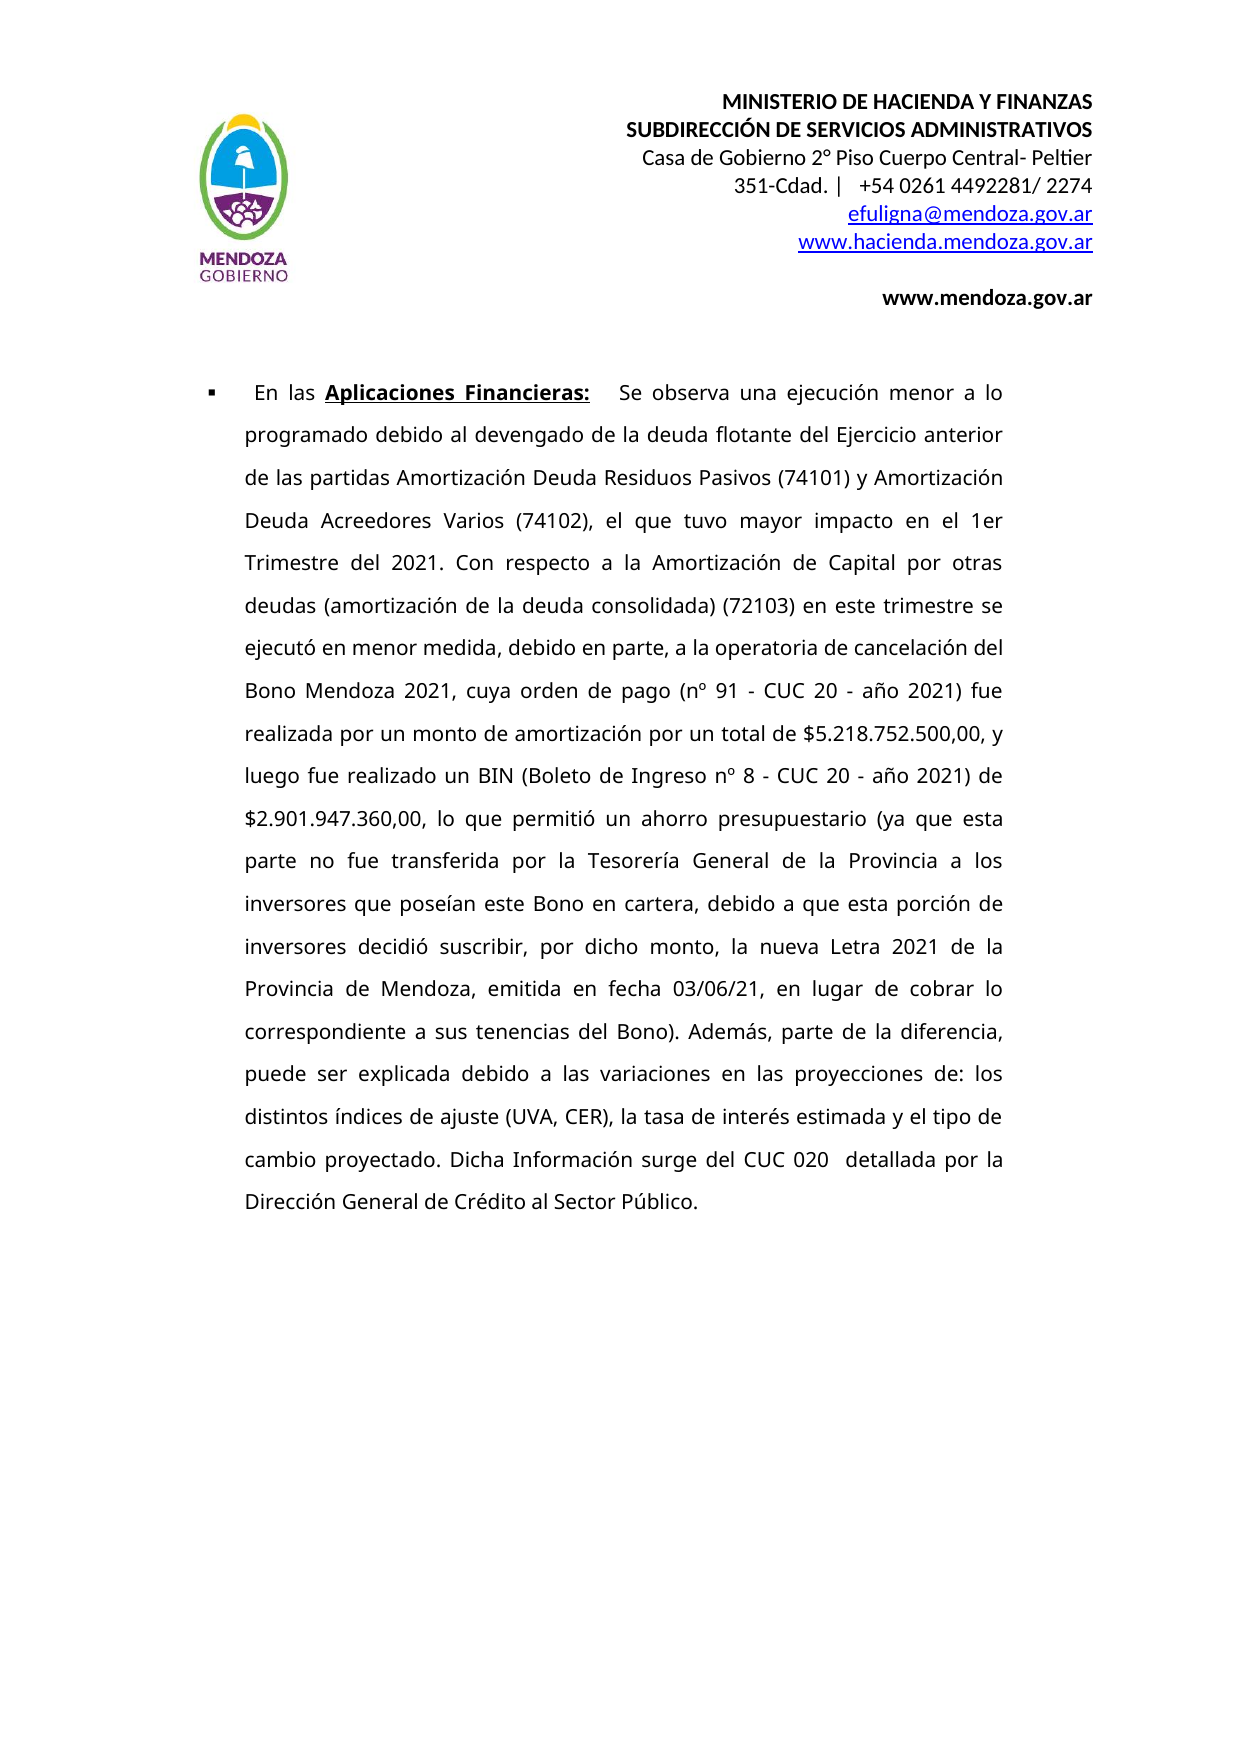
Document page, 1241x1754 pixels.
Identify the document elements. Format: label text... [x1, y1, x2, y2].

list En las Aplicaciones Financieras: Se observa una ejecución menor a lo programado debido al devengado de la deuda flotante del Ejercicio anterior de las partidas Amortización Deuda Residuos Pasivos (74101) y Amortización Deuda Acreedores Varios (74102), el que tuvo mayor impacto en el 1er Trimestre del 2021. Con respecto a la Amortización de Capital por otras deudas (amortización de la deuda consolidada) (72103) en este trimestre se ejecutó en menor medida, debido en parte, a la operatoria de cancelación del Bono Mendoza 2021, cuya orden de pago (nº 91 - CUC 20 - año 2021) fue realizada por un monto de amortización por un total de $5.218.752.500,00, y luego fue realizado un BIN (Boleto de Ingreso nº 8 - CUC 20 - año 2021) de $2.901.947.360,00, lo que permitió un ahorro presupuestario (ya que esta parte no fue transferida por la Tesorería General de la Provincia a los inversores que poseían este Bono en cartera, debido a que esta porción de inversores decidió suscribir, por dicho monto, la nueva Letra 2021 de la Provincia de Mendoza, emitida en fecha 03/06/21, en lugar de cobrar lo correspondiente a sus tenencias del Bono). Además, parte de la diferencia, puede ser explicada debido a las variaciones en las proyecciones de: los distintos índices de ajuste (UVA, CER), la tasa de interés estimada y el tipo de cambio proyectado. Dicha Información surge del CUC 020 detallada por la Dirección General de Crédito al Sector Público. [207, 378, 1004, 1216]
picture [169, 77, 393, 293]
